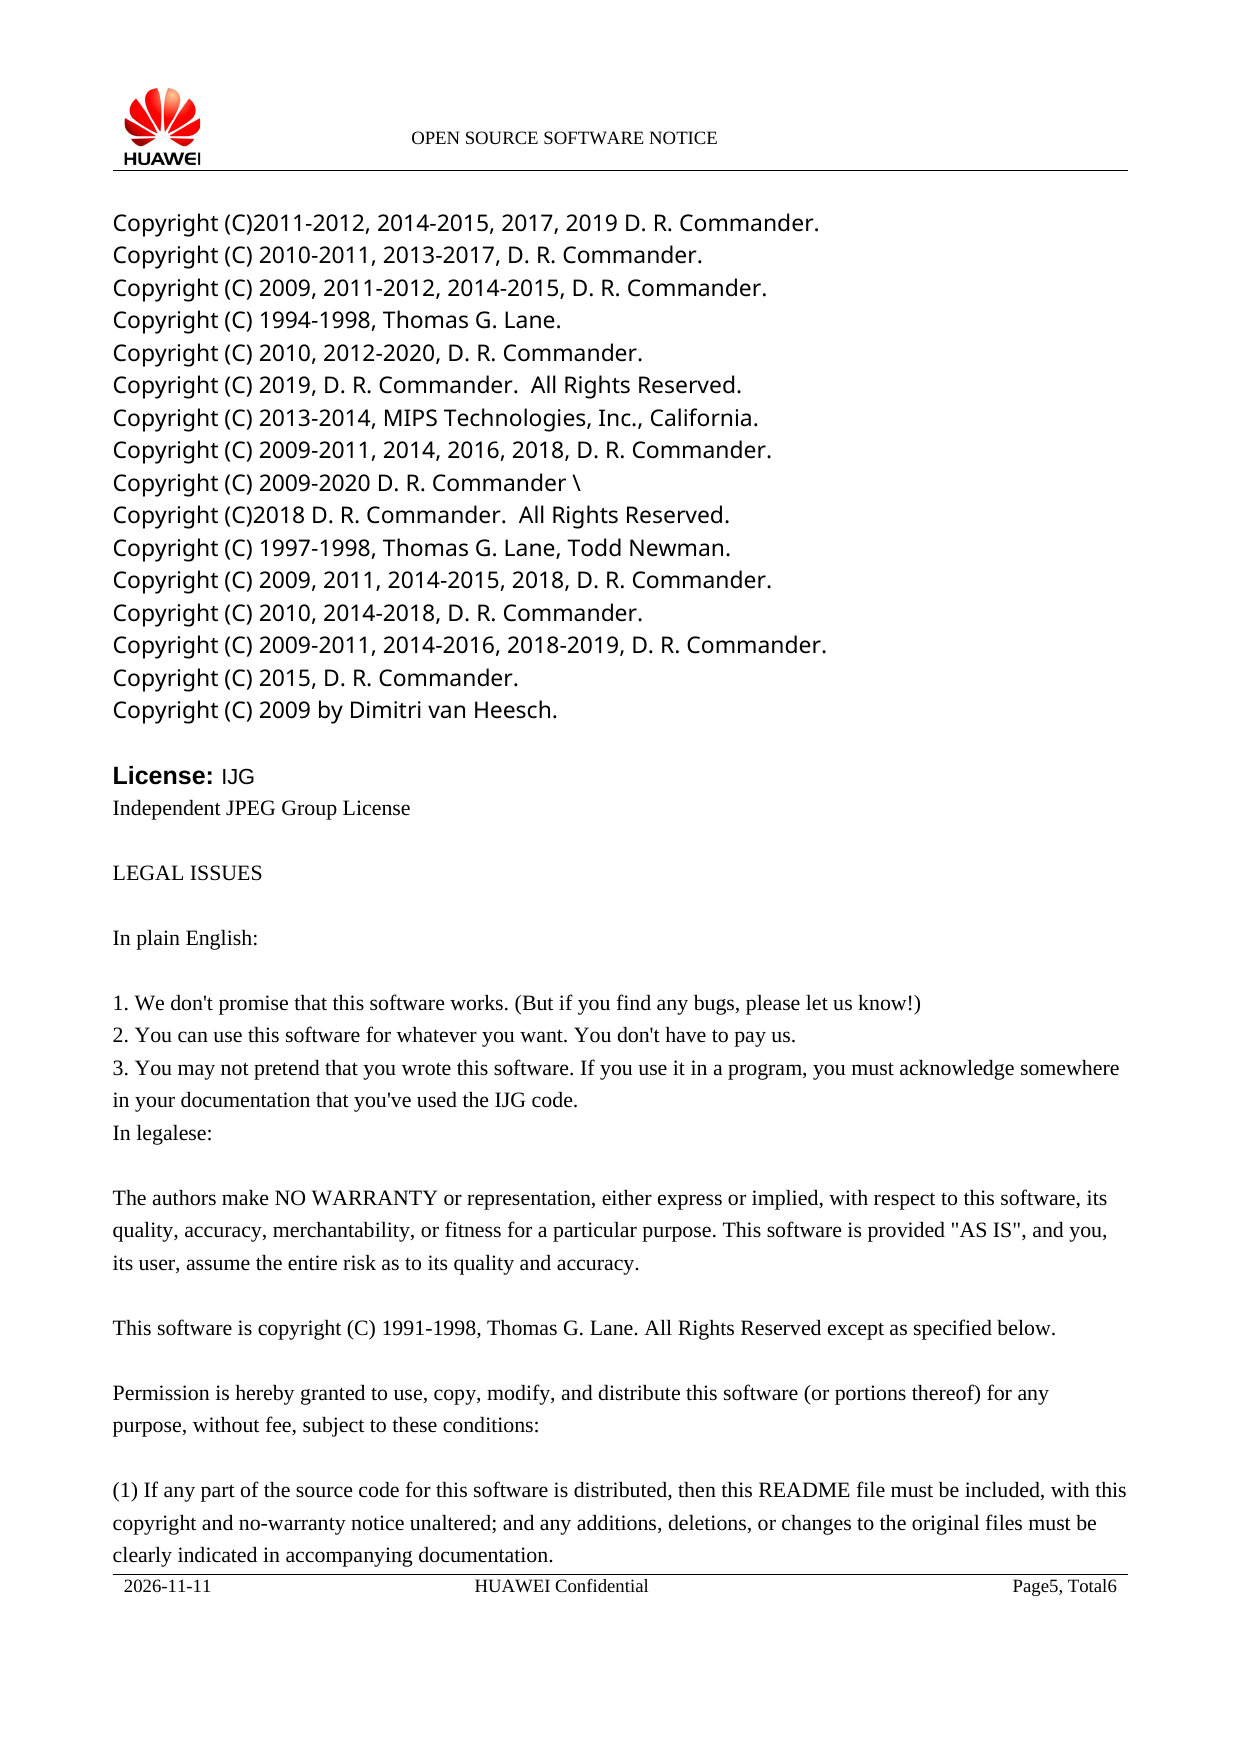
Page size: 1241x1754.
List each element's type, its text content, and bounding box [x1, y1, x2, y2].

picture [124, 88, 201, 165]
text License: IJG [112, 759, 1128, 791]
